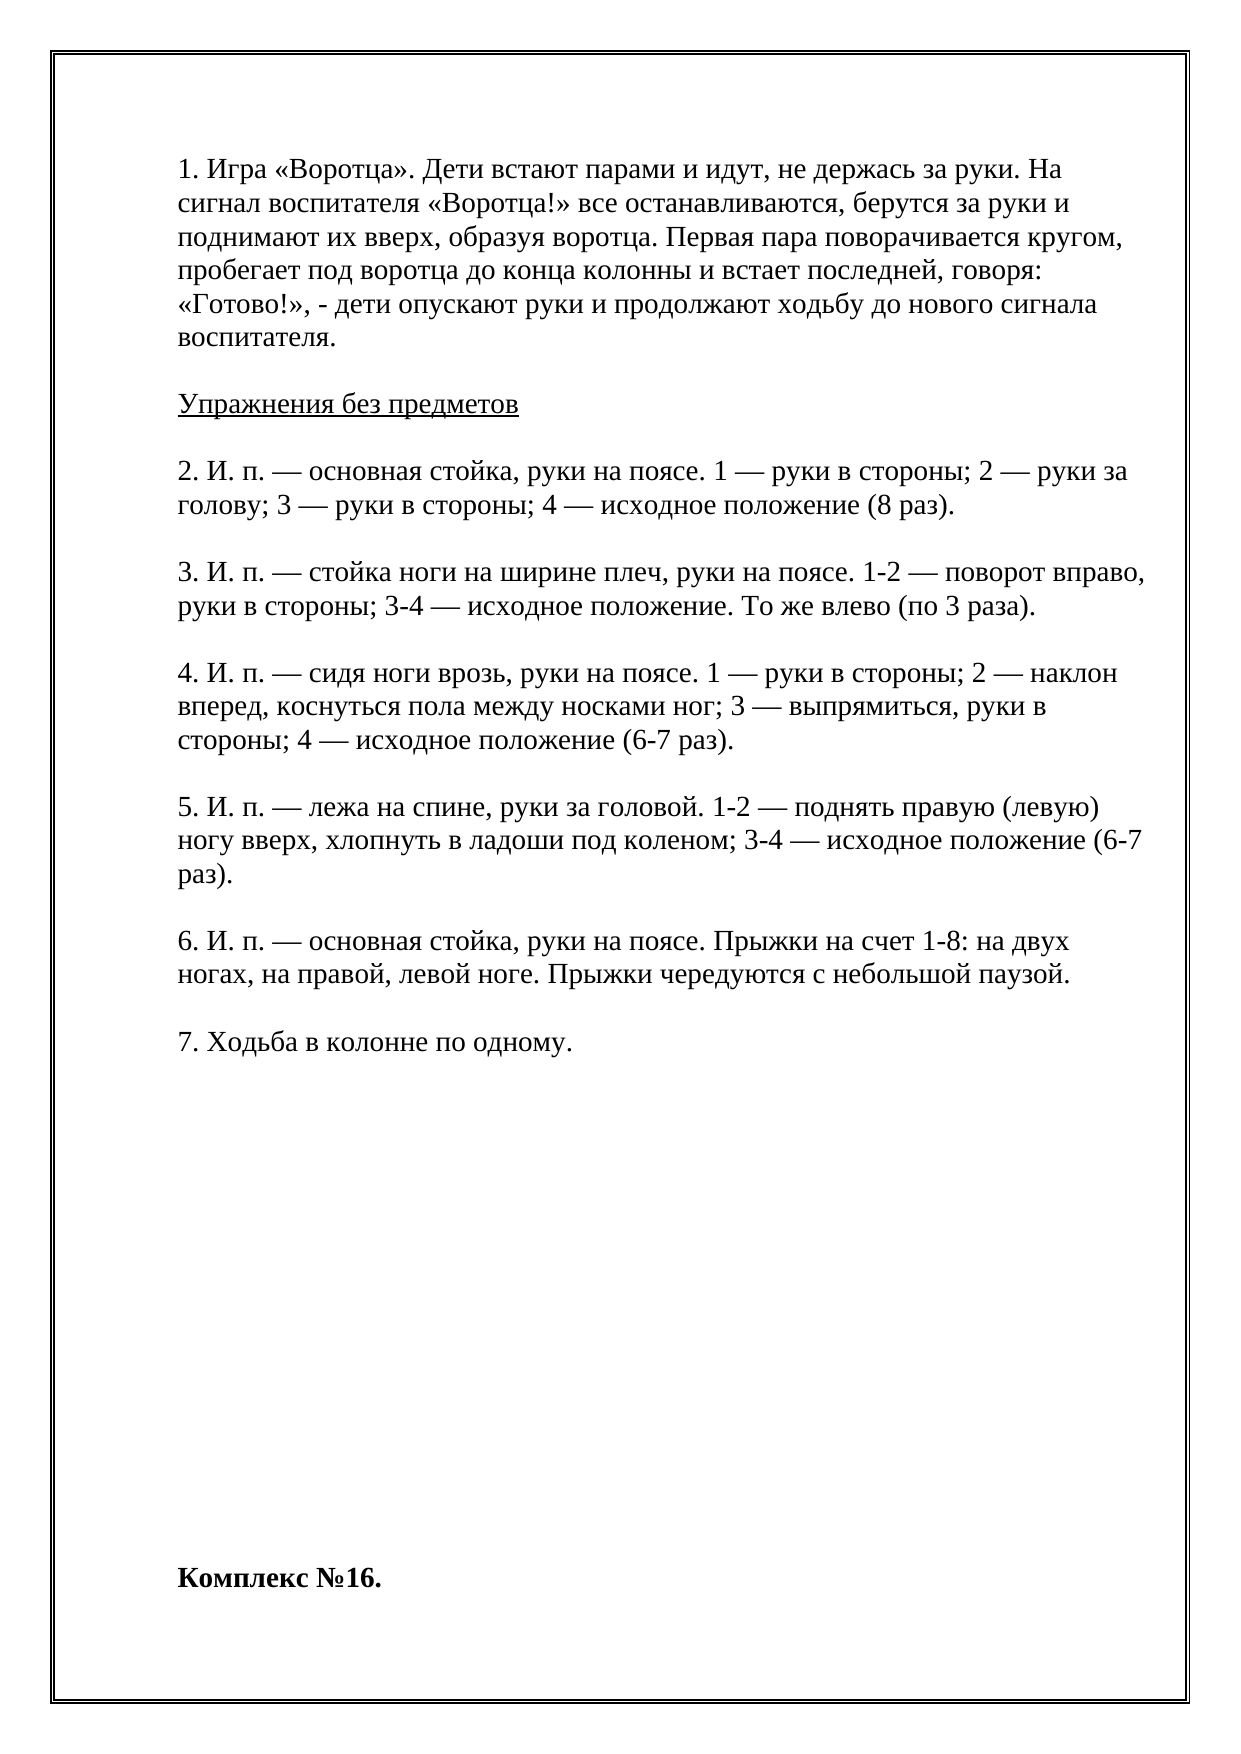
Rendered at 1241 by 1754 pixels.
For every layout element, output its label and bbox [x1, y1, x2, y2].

table_header [177, 118, 1152, 1627]
